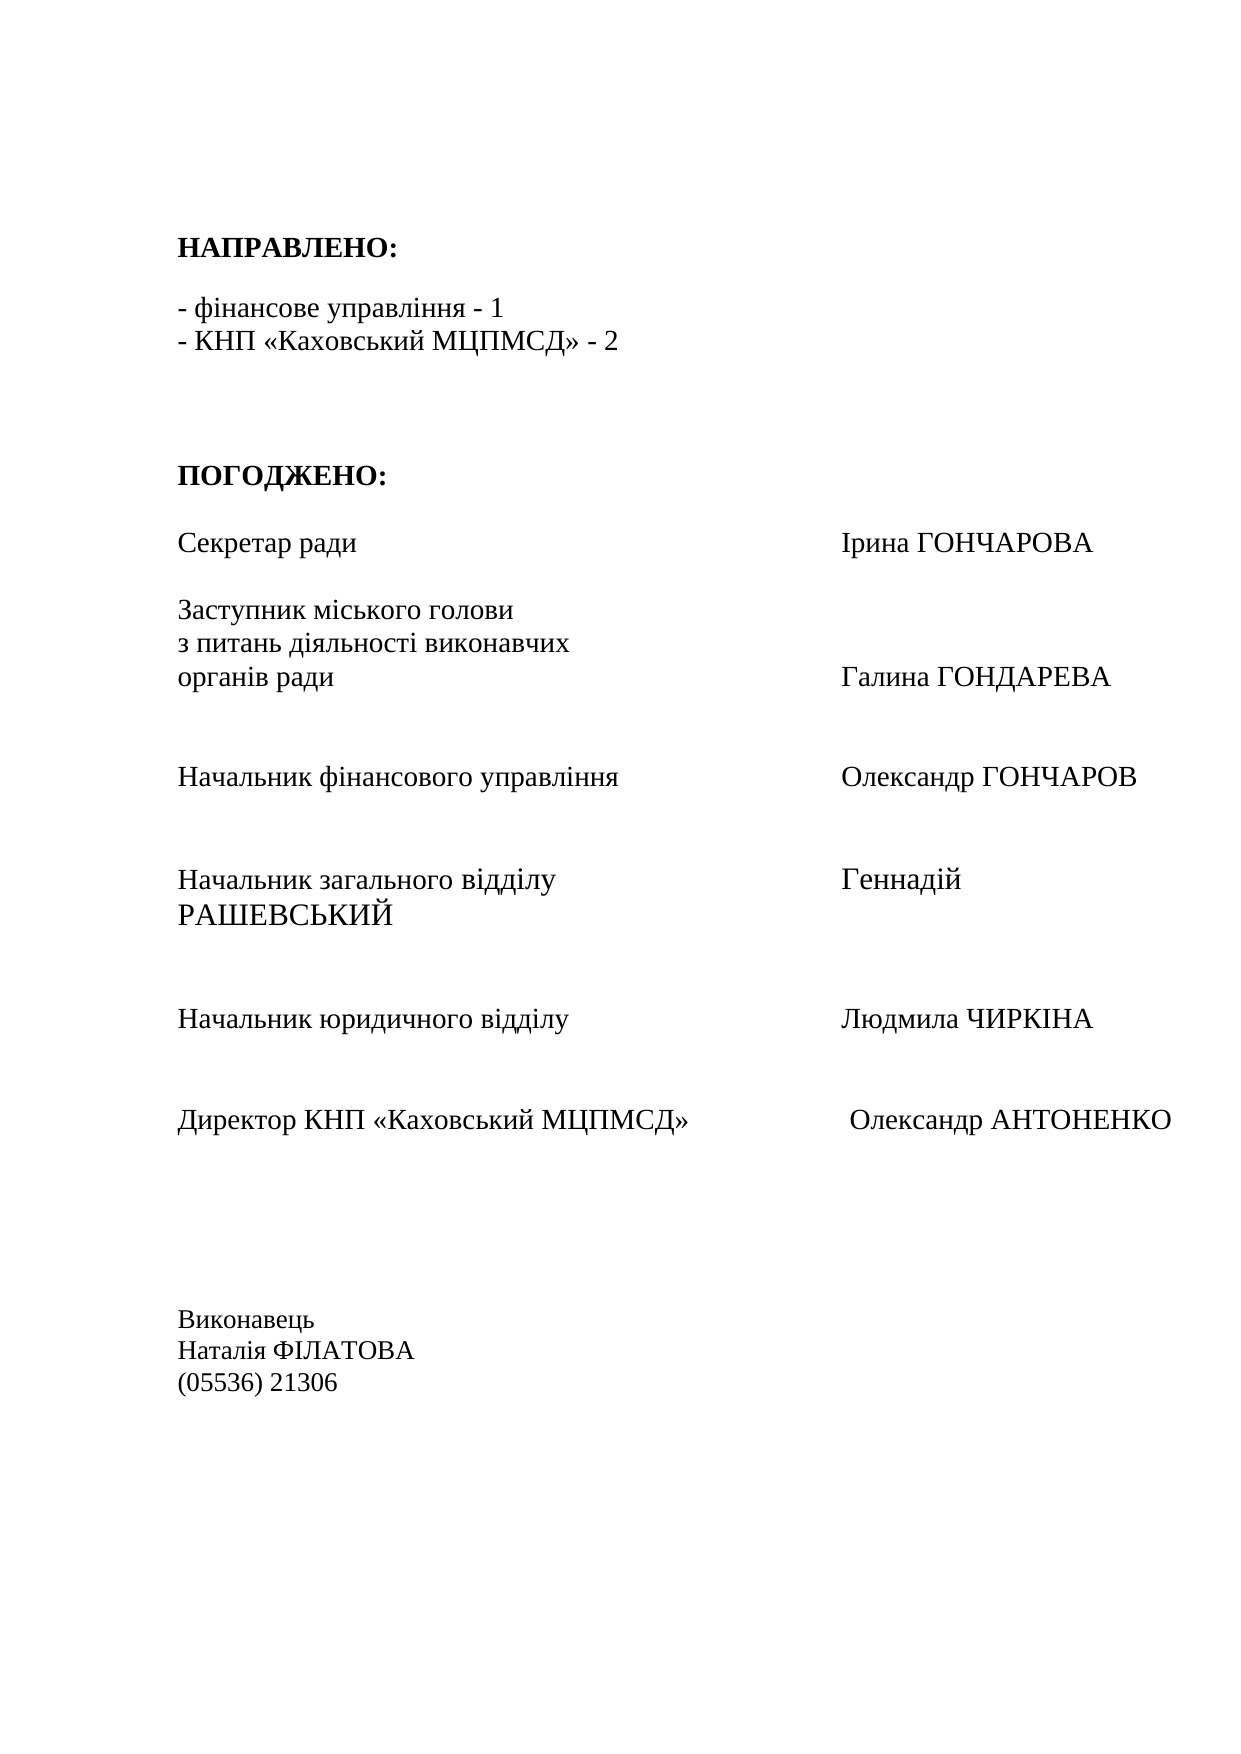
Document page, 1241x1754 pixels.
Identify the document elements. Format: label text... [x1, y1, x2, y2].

text (05536) 21306 [177, 1366, 1181, 1397]
text Начальник загального відділу Геннадій РАШЕВСЬКИЙ [177, 860, 1181, 932]
text НАПРАВЛЕНО: [177, 231, 1181, 264]
text з питань діяльності виконавчих [177, 625, 1181, 659]
text органів ради Галина ГОНДАРЕВА [177, 659, 1181, 692]
text Начальник фінансового управління Олександр ГОНЧАРОВ [177, 759, 1181, 793]
text Начальник юридичного відділу Людмила ЧИРКІНА [177, 1001, 1181, 1035]
text - фінансове управління - 1 [177, 290, 1181, 323]
text Директор КНП «Каховський МЦПМСД» Олександр АНТОНЕНКО [177, 1102, 1181, 1169]
text Наталія ФІЛАТОВА [177, 1334, 1181, 1366]
text Заступник міського голови [177, 592, 1181, 625]
text Виконавець [177, 1303, 1181, 1334]
text - КНП «Каховський МЦПМСД» - 2 [177, 323, 1181, 357]
text Секретар ради Ірина ГОНЧАРОВА [177, 525, 1181, 558]
text ПОГОДЖЕНО: [177, 458, 1181, 491]
